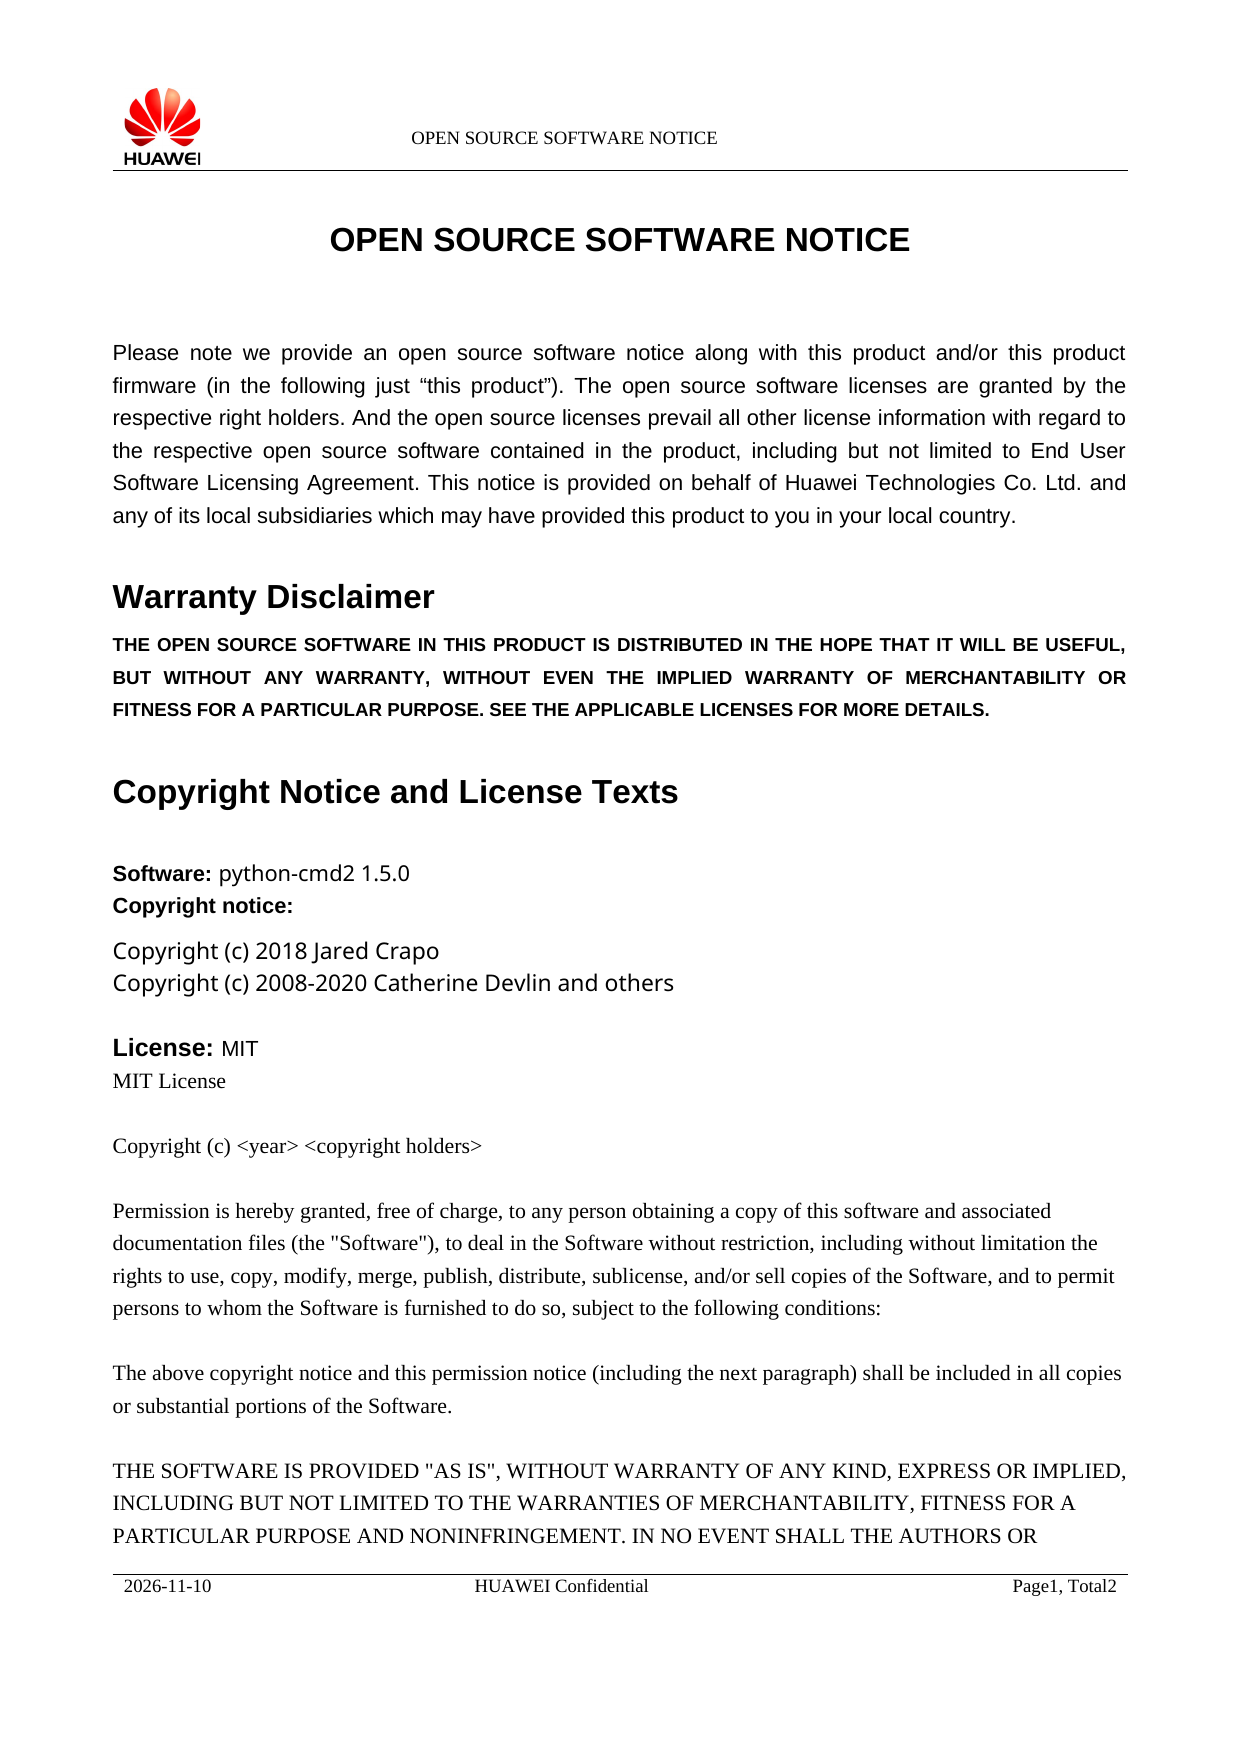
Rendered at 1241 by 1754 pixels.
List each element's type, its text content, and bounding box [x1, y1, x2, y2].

picture [124, 88, 201, 165]
text Please note we provide an open source software notice along with this product and/or this product firmware (in the following just “this product”). The open source software licenses are granted by the respective right holders. And the open source licenses prevail all other license information with regard to the respective open source software contained in the product, including but not limited to End User Software Licensing Agreement. This notice is provided on behalf of Huawei Technologies Co. Ltd. and any of its local subsidiaries which may have provided this product to you in your local country. [112, 336, 1128, 531]
title Software: python-cmd2 1.5.0 [112, 856, 1128, 889]
text Copyright Notice and License Texts [112, 759, 1128, 824]
text OPEN SOURCE SOFTWARE NOTICE [112, 206, 1128, 271]
text The open source software in this product is distributed in the hope that it will be useful, but WITHOUT ANY WARRANTY, without even the implied warranty of MERCHANTABILITY or FITNESS FOR A PARTICULAR PURPOSE. See the applicable licenses for more details. [112, 629, 1128, 726]
text Copyright notice: [112, 889, 1128, 921]
text License: MIT [112, 1031, 1128, 1064]
text Copyright (c) 2018 Jared Crapo Copyright (c) 2008-2020 Catherine Devlin and others [112, 934, 1128, 1031]
text Warranty Disclaimer [112, 564, 1128, 629]
